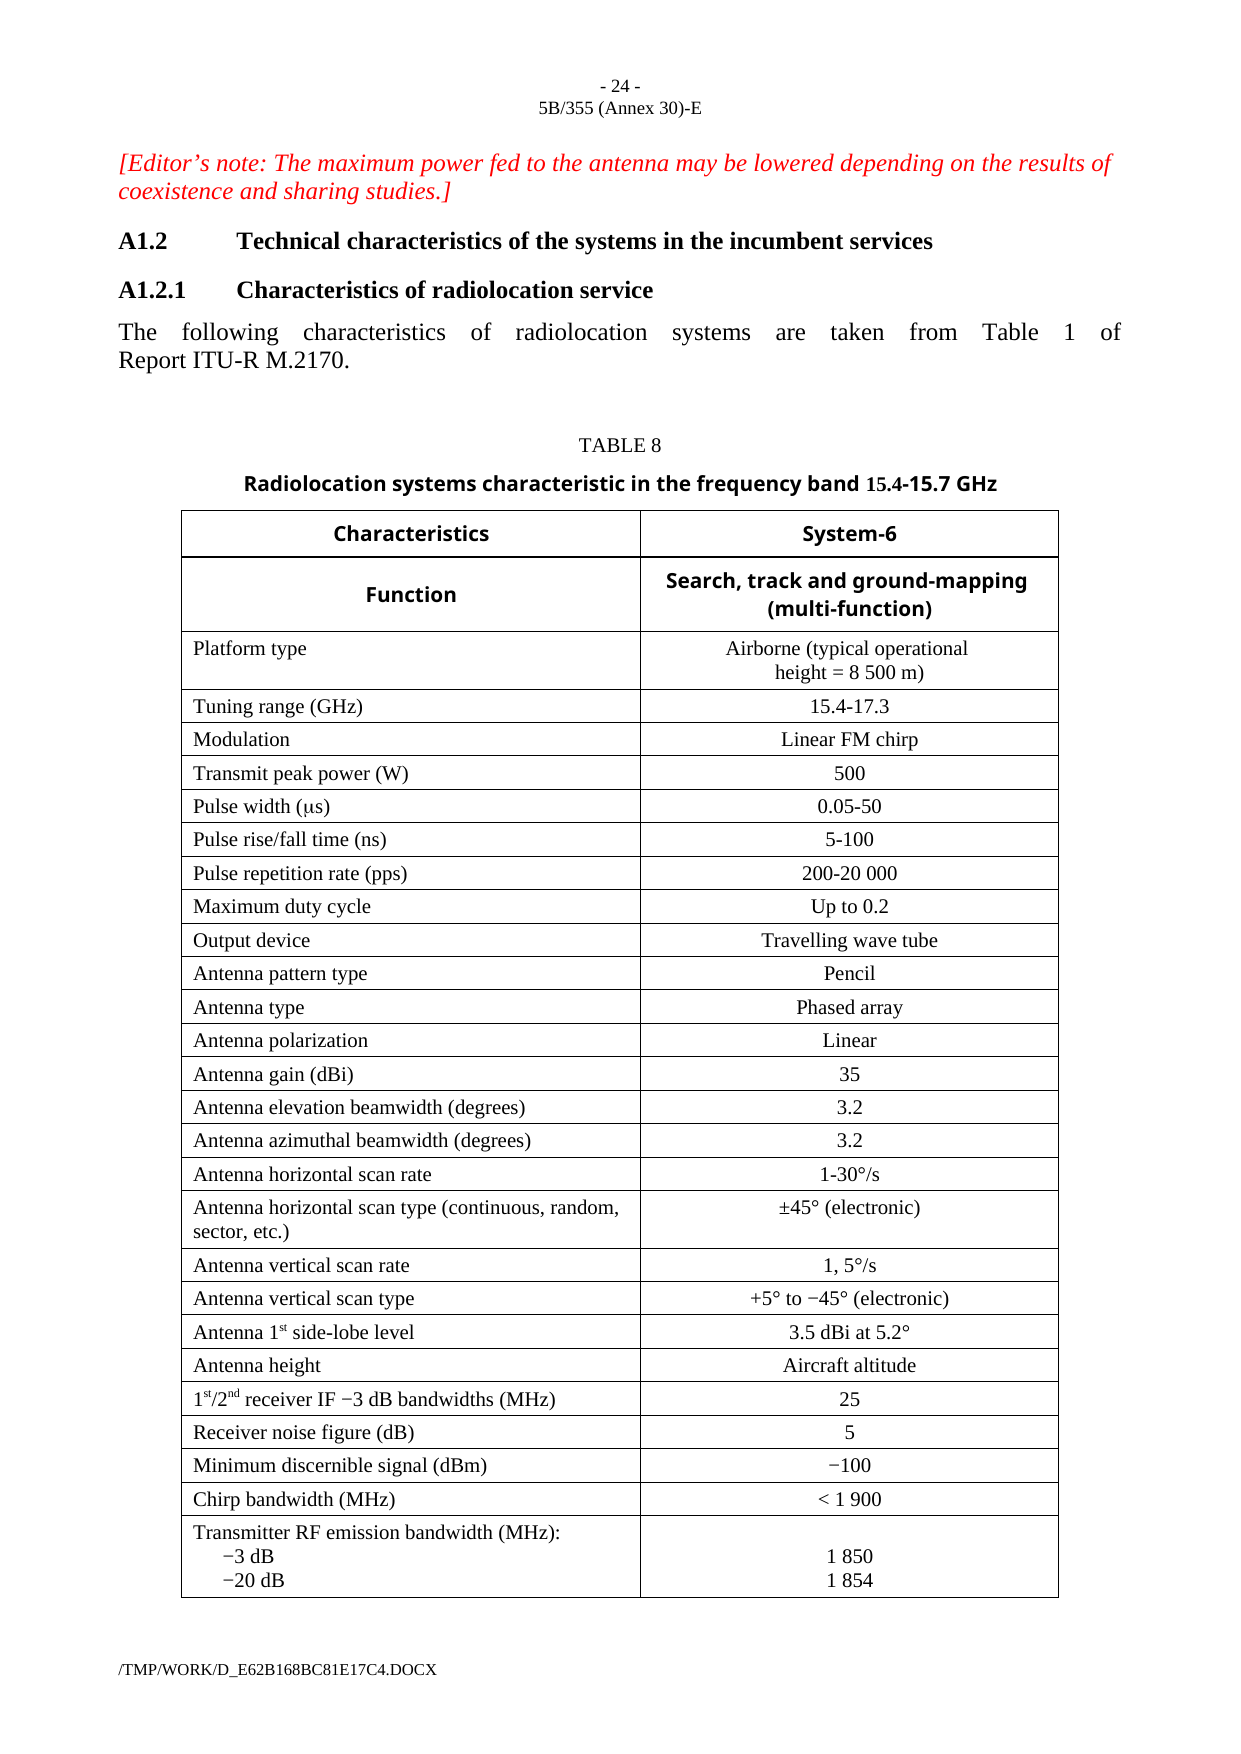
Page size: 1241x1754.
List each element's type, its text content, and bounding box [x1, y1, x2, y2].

table_cell Linear [641, 1024, 1058, 1056]
table_cell Antenna pattern type [182, 957, 640, 989]
table_cell 15.4-17.3 [641, 690, 1058, 722]
table_cell Airborne (typical operational height = 8 500 m) [641, 632, 1058, 688]
table_cell 5-100 [641, 823, 1058, 856]
table_cell Search, track and ground-mapping (multi-function) [641, 558, 1058, 631]
table_cell 0.05-50 [641, 790, 1058, 822]
table_cell 3.5 dBi at 5.2° [641, 1315, 1058, 1348]
table_cell Antenna 1st side-lobe level [182, 1315, 640, 1348]
table_cell Antenna vertical scan rate [182, 1249, 640, 1281]
text TABLE 8 [118, 433, 1122, 457]
table_cell Antenna vertical scan type [182, 1282, 640, 1314]
table_cell Antenna polarization [182, 1024, 640, 1056]
table_cell Chirp bandwidth (MHz) [182, 1483, 640, 1515]
table_cell Maximum duty cycle [182, 890, 640, 922]
table_cell Antenna height [182, 1349, 640, 1381]
subtitle A1.2.1 Characteristics of radiolocation service [118, 276, 1122, 304]
table_cell Modulation [182, 723, 640, 755]
table_cell 3.2 [641, 1124, 1058, 1157]
table_cell Linear FM chirp [641, 723, 1058, 755]
table_cell Antenna horizontal scan type (continuous, random, sector, etc.) [182, 1191, 640, 1247]
table_cell 1, 5°/s [641, 1249, 1058, 1281]
table_cell Phased array [641, 990, 1058, 1023]
table_cell Antenna type [182, 990, 640, 1023]
table_cell ±45° (electronic) [641, 1191, 1058, 1247]
table_cell Pencil [641, 957, 1058, 989]
table_cell 5 [641, 1416, 1058, 1448]
table_header System-6 [641, 511, 1058, 556]
table_cell Tuning range (GHz) [182, 690, 640, 722]
table_cell Minimum discernible signal (dBm) [182, 1449, 640, 1482]
table_cell Transmitter RF emission bandwidth (MHz): −3 dB −20 dB [182, 1516, 640, 1597]
table_cell Antenna azimuthal beamwidth (degrees) [182, 1124, 640, 1157]
table_cell Up to 0.2 [641, 890, 1058, 922]
table_cell Pulse rise/fall time (ns) [182, 823, 640, 856]
table_cell Receiver noise figure (dB) [182, 1416, 640, 1448]
title Radiolocation systems characteristic in the frequency band 15.4-15.7 GHz [118, 469, 1122, 498]
table_cell Platform type [182, 632, 640, 688]
table_cell 1-30°/s [641, 1158, 1058, 1190]
table_cell 200-20 000 [641, 857, 1058, 889]
table_cell 1st/2nd receiver IF −3 dB bandwidths (MHz) [182, 1382, 640, 1415]
table_cell 1 850 1 854 [641, 1516, 1058, 1597]
table_cell 35 [641, 1057, 1058, 1090]
table_cell Pulse repetition rate (pps) [182, 857, 640, 889]
table_cell Transmit peak power (W) [182, 756, 640, 789]
table_cell Function [182, 558, 640, 631]
table_cell +5° to −45° (electronic) [641, 1282, 1058, 1314]
table_cell 500 [641, 756, 1058, 789]
table_cell −100 [641, 1449, 1058, 1482]
subtitle A1.2 Technical characteristics of the systems in the incumbent services [118, 226, 1122, 255]
table_cell Antenna gain (dBi) [182, 1057, 640, 1090]
table_cell Antenna horizontal scan rate [182, 1158, 640, 1190]
table_cell Pulse width (s) [182, 790, 640, 822]
table_cell < 1 900 [641, 1483, 1058, 1515]
table_cell Antenna elevation beamwidth (degrees) [182, 1091, 640, 1123]
text The following characteristics of radiolocation systems are taken from Table 1 of Report ITU-R M.2170. [118, 317, 1122, 374]
text [Editor’s note: The maximum power fed to the antenna may be lowered depending on the results of coexistence and sharing studies.] [118, 148, 1122, 205]
table_cell 25 [641, 1382, 1058, 1415]
table_cell Output device [182, 924, 640, 956]
table_cell 3.2 [641, 1091, 1058, 1123]
table_cell Travelling wave tube [641, 924, 1058, 956]
table_header Characteristics [182, 511, 640, 556]
table_cell Aircraft altitude [641, 1349, 1058, 1381]
